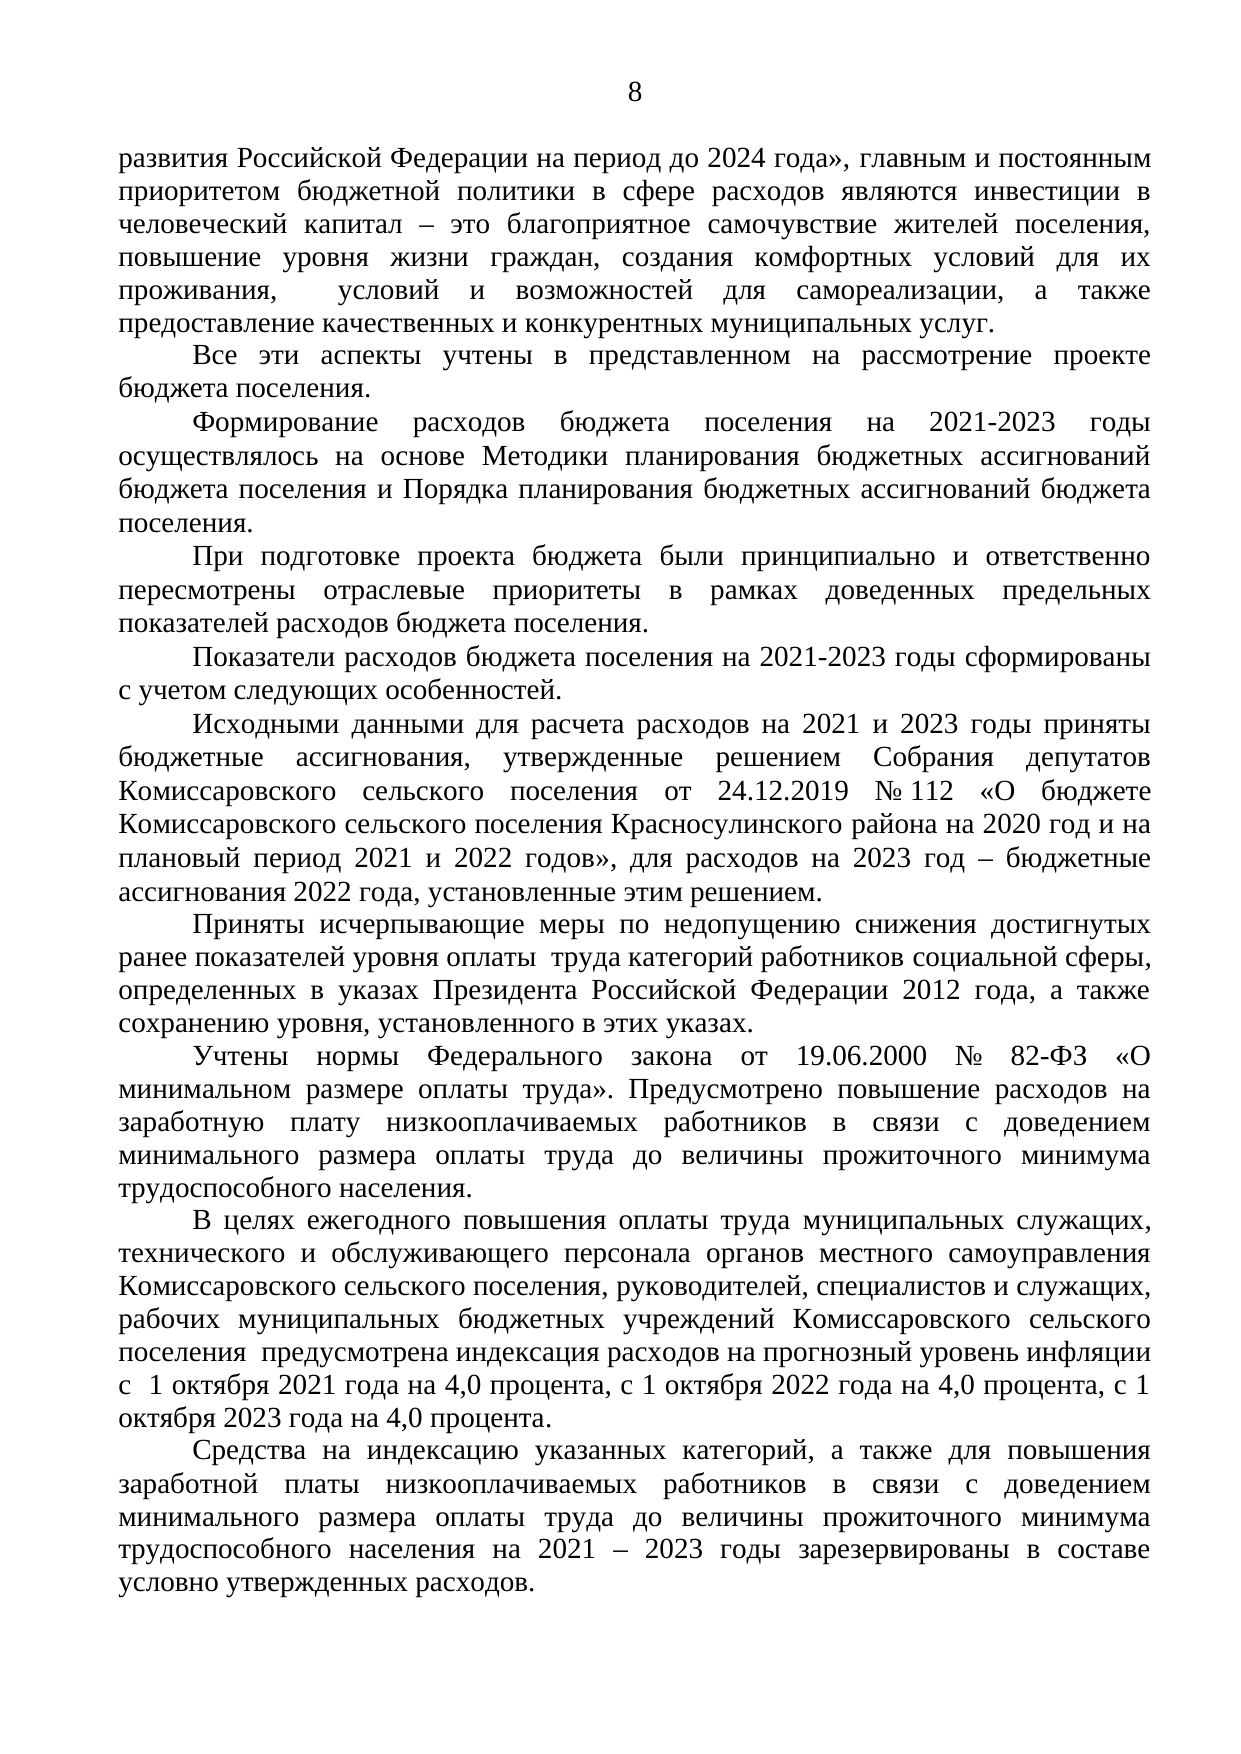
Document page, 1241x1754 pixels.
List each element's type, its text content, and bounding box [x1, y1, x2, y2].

text Показатели расходов бюджета поселения на 2021-2023 годы сформированы с учетом следующих особенностей. [118, 639, 1152, 706]
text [118, 141, 1152, 338]
text Приняты исчерпывающие меры по недопущению снижения достигнутых ранее показателей уровня оплаты труда категорий работников социальной сферы, определенных в указах Президента Российской Федерации 2012 года, а также сохранению уровня, установленного в этих указах. [118, 907, 1152, 1039]
text Средства на индексацию указанных категорий, а также для повышения заработной платы низкооплачиваемых работников в связи с доведением минимального размера оплаты труда до величины прожиточного минимума трудоспособного населения на 2021 – 2023 годы зарезервированы в составе условно утвержденных расходов. [118, 1433, 1152, 1598]
text Исходными данными для расчета расходов на 2021 и 2023 годы приняты бюджетные ассигнования, утвержденные решением Собрания депутатов Комиссаровского сельского поселения от 24.12.2019 № 112 «О бюджете Комиссаровского сельского поселения Красносулинского района на 2020 год и на плановый период 2021 и 2022 годов», для расходов на 2023 год – бюджетные ассигнования 2022 года, установленные этим решением. [118, 706, 1152, 907]
text Все эти аспекты учтены в представленном на рассмотрение проекте бюджета поселения. [118, 338, 1152, 404]
text Учтены нормы Федерального закона от 19.06.2000 № 82-ФЗ «О минимальном размере оплаты труда». Предусмотрено повышение расходов на заработную плату низкооплачиваемых работников в связи с доведением минимального размера оплаты труда до величины прожиточного минимума трудоспособного населения. [118, 1039, 1152, 1203]
text Формирование расходов бюджета поселения на 2021-2023 годы осуществлялось на основе Методики планирования бюджетных ассигнований бюджета поселения и Порядка планирования бюджетных ассигнований бюджета поселения. [118, 404, 1152, 538]
text В целях ежегодного повышения оплаты труда муниципальных служащих, технического и обслуживающего персонала органов местного самоуправления Комиссаровского сельского поселения, руководителей, специалистов и служащих, рабочих муниципальных бюджетных учреждений Комиссаровского сельского поселения предусмотрена индексация расходов на прогнозный уровень инфляции с 1 октября 2021 года на 4,0 процента, с 1 октября 2022 года на 4,0 процента, с 1 октября 2023 года на 4,0 процента. [118, 1203, 1152, 1433]
text При подготовке проекта бюджета были принципиально и ответственно пересмотрены отраслевые приоритеты в рамках доведенных предельных показателей расходов бюджета поселения. [118, 538, 1152, 639]
